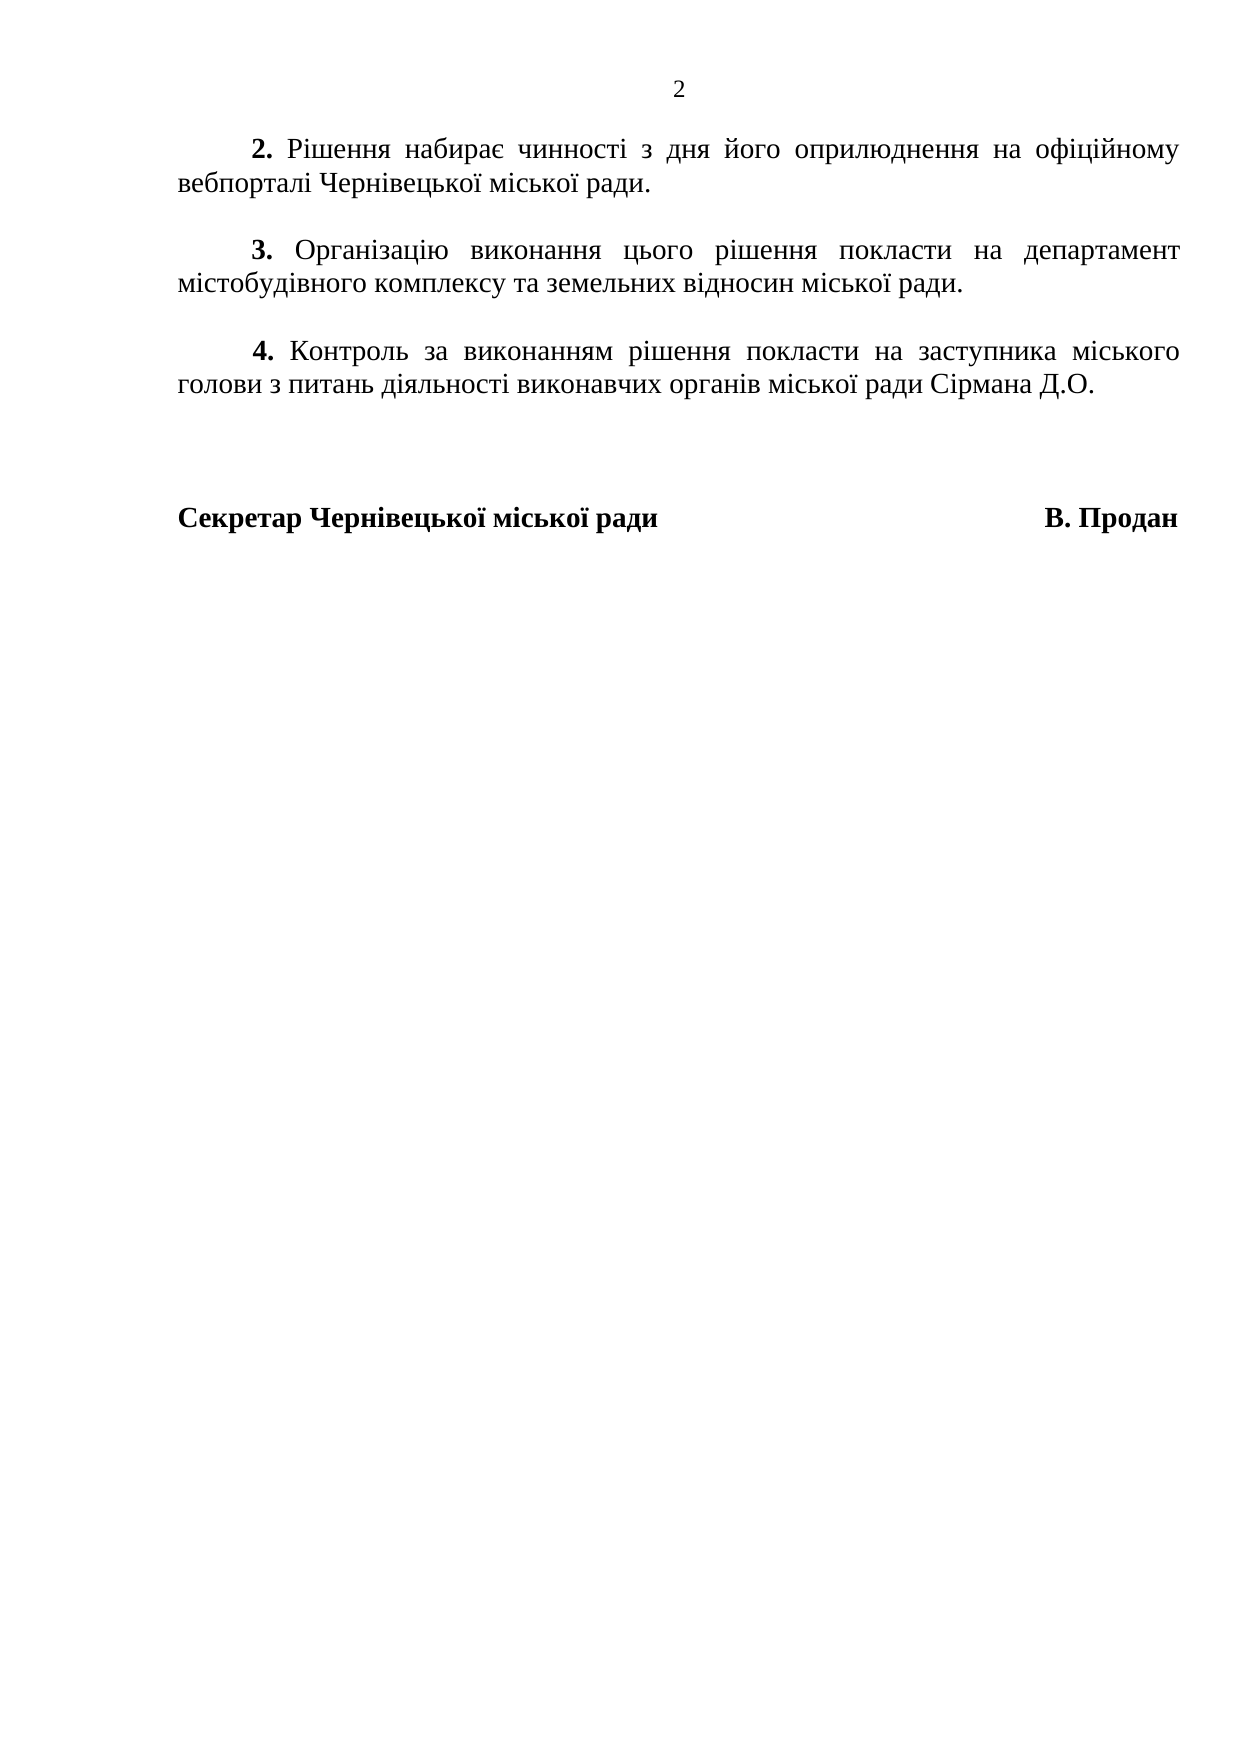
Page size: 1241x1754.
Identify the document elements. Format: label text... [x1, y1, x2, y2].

text 4. Контроль за виконанням рішення покласти на заступника міського голови з питань діяльності виконавчих органів міської ради Сірмана Д.О. [177, 333, 1181, 400]
text Секретар Чернівецької міської ради В. Продан [177, 500, 1181, 534]
text 3. Організацію виконання цього рішення покласти на департамент містобудівного комплексу та земельних відносин міської ради. [177, 232, 1181, 299]
text 2. Рішення набирає чинності з дня його оприлюднення на офіційному вебпорталі Чернівецької міської ради. [177, 131, 1181, 198]
